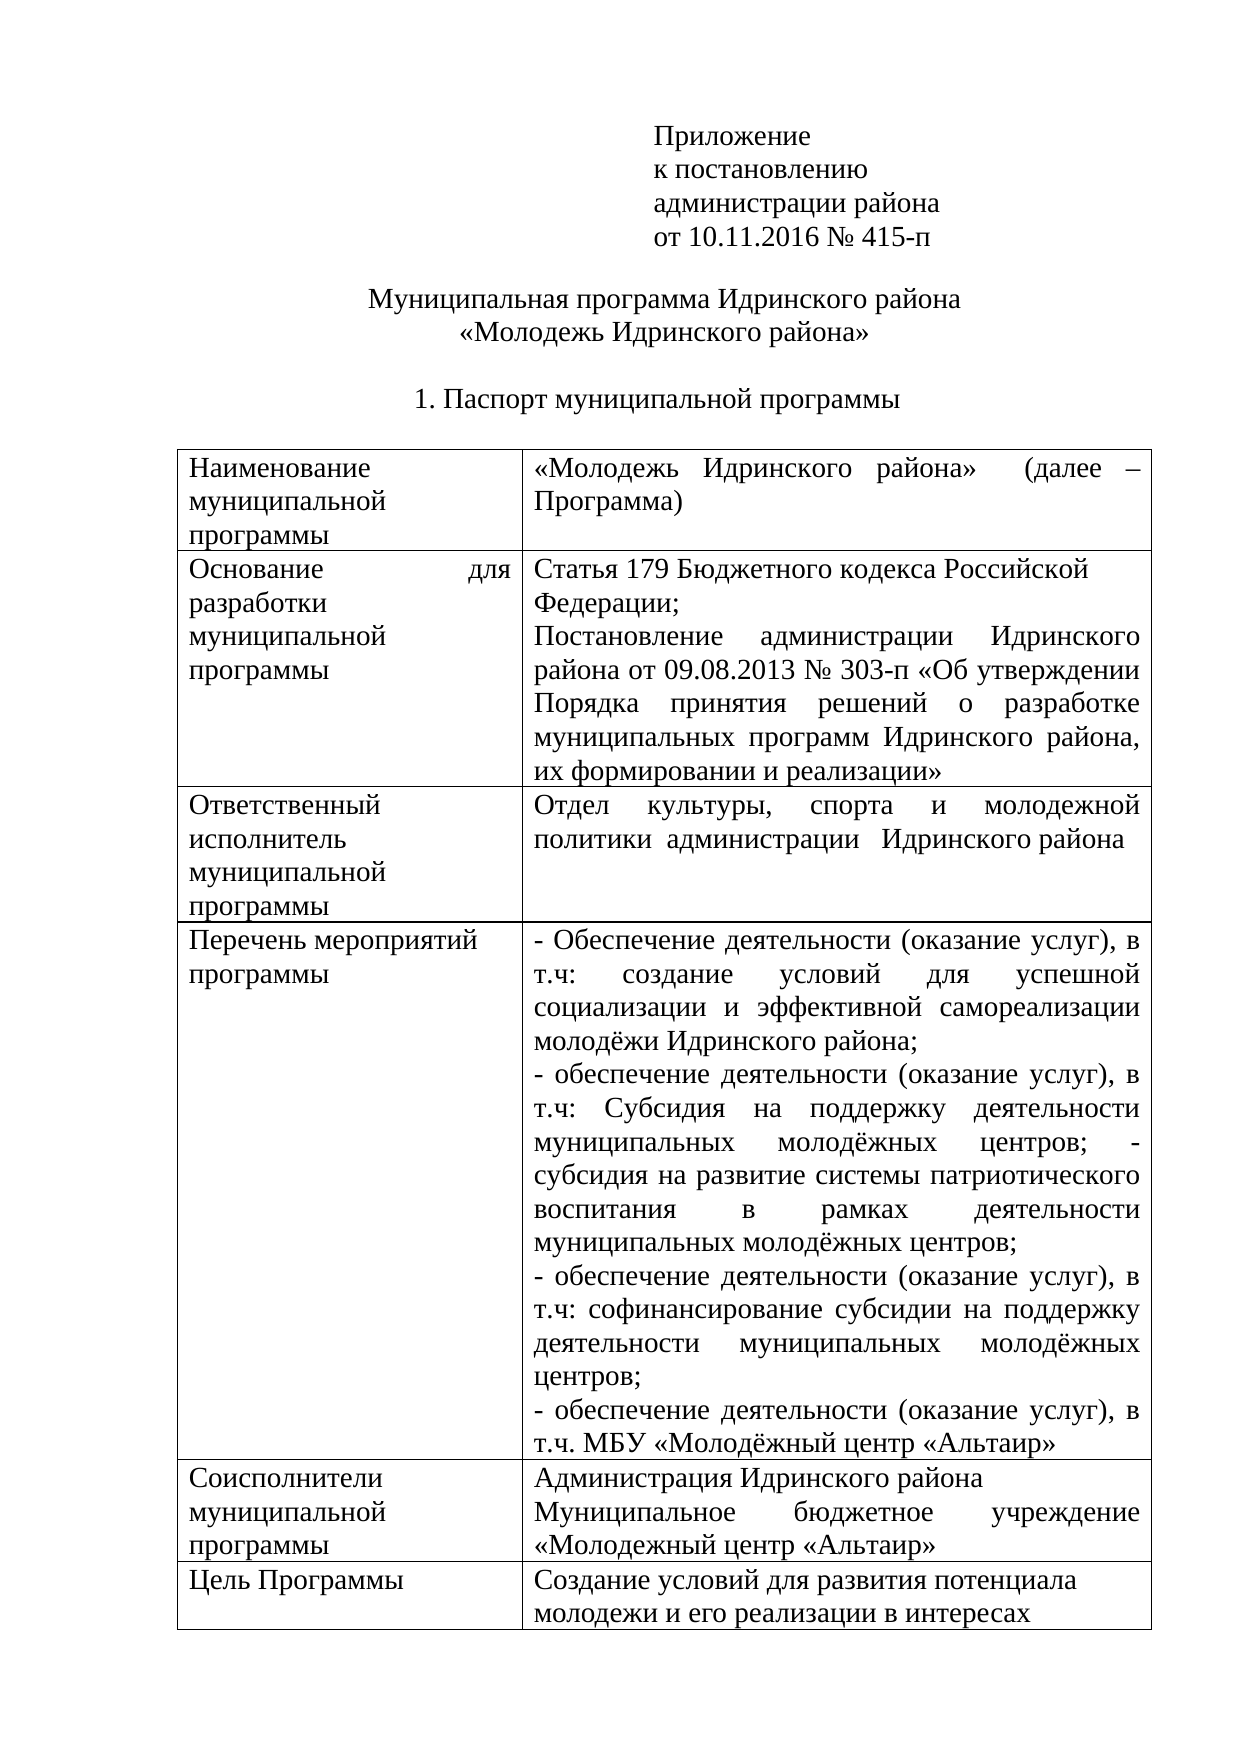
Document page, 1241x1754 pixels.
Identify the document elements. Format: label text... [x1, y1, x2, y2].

table_cell Основание для разработки муниципальной программы [178, 551, 522, 786]
text 1. Паспорт муниципальной программы [162, 382, 1152, 415]
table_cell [523, 1562, 1151, 1629]
table_cell Статья 179 Бюджетного кодекса Российской Федерации; Постановление администрации Идринского района от 09.08.2013 № 303-п «Об утверждении Порядка принятия решений о разработке муниципальных программ Идринского района, их формировании и реализации» [523, 551, 1151, 786]
table_cell Администрация Идринского района Муниципальное бюджетное учреждение «Молодежный центр «Альтаир» [523, 1460, 1151, 1561]
text администрации района [177, 185, 1152, 219]
text от 10.11.2016 № 415-п [177, 219, 1152, 252]
table_cell Ответственный исполнитель муниципальной программы [178, 787, 522, 921]
table_cell - Обеспечение деятельности (оказание услуг), в т.ч: создание условий для успешной социализации и эффективной самореализации молодёжи Идринского района; - обеспечение деятельности (оказание услуг), в т.ч: Субсидия на поддержку деятельности муниципальных молодёжных центров; - субсидия на развитие системы патриотического воспитания в рамках деятельности муниципальных молодёжных центров; - обеспечение деятельности (оказание услуг), в т.ч: софинансирование субсидии на поддержку деятельности муниципальных молодёжных центров; - обеспечение деятельности (оказание услуг), в т.ч. МБУ «Молодёжный центр «Альтаир» [523, 923, 1151, 1459]
text «Молодежь Идринского района» [177, 314, 1152, 348]
table_cell Соисполнители муниципальной программы [178, 1460, 522, 1561]
table_cell Перечень мероприятий программы [178, 923, 522, 1459]
text Муниципальная программа Идринского района [177, 281, 1152, 314]
table_header «Молодежь Идринского района» (далее – Программа) [523, 450, 1151, 550]
table_cell Цель Программы [178, 1562, 522, 1629]
table_header Наименование муниципальной программы [178, 450, 522, 550]
text Приложение [177, 118, 1152, 152]
table_cell Отдел культуры, спорта и молодежной политики администрации Идринского района [523, 787, 1151, 921]
text к постановлению [177, 152, 1152, 185]
